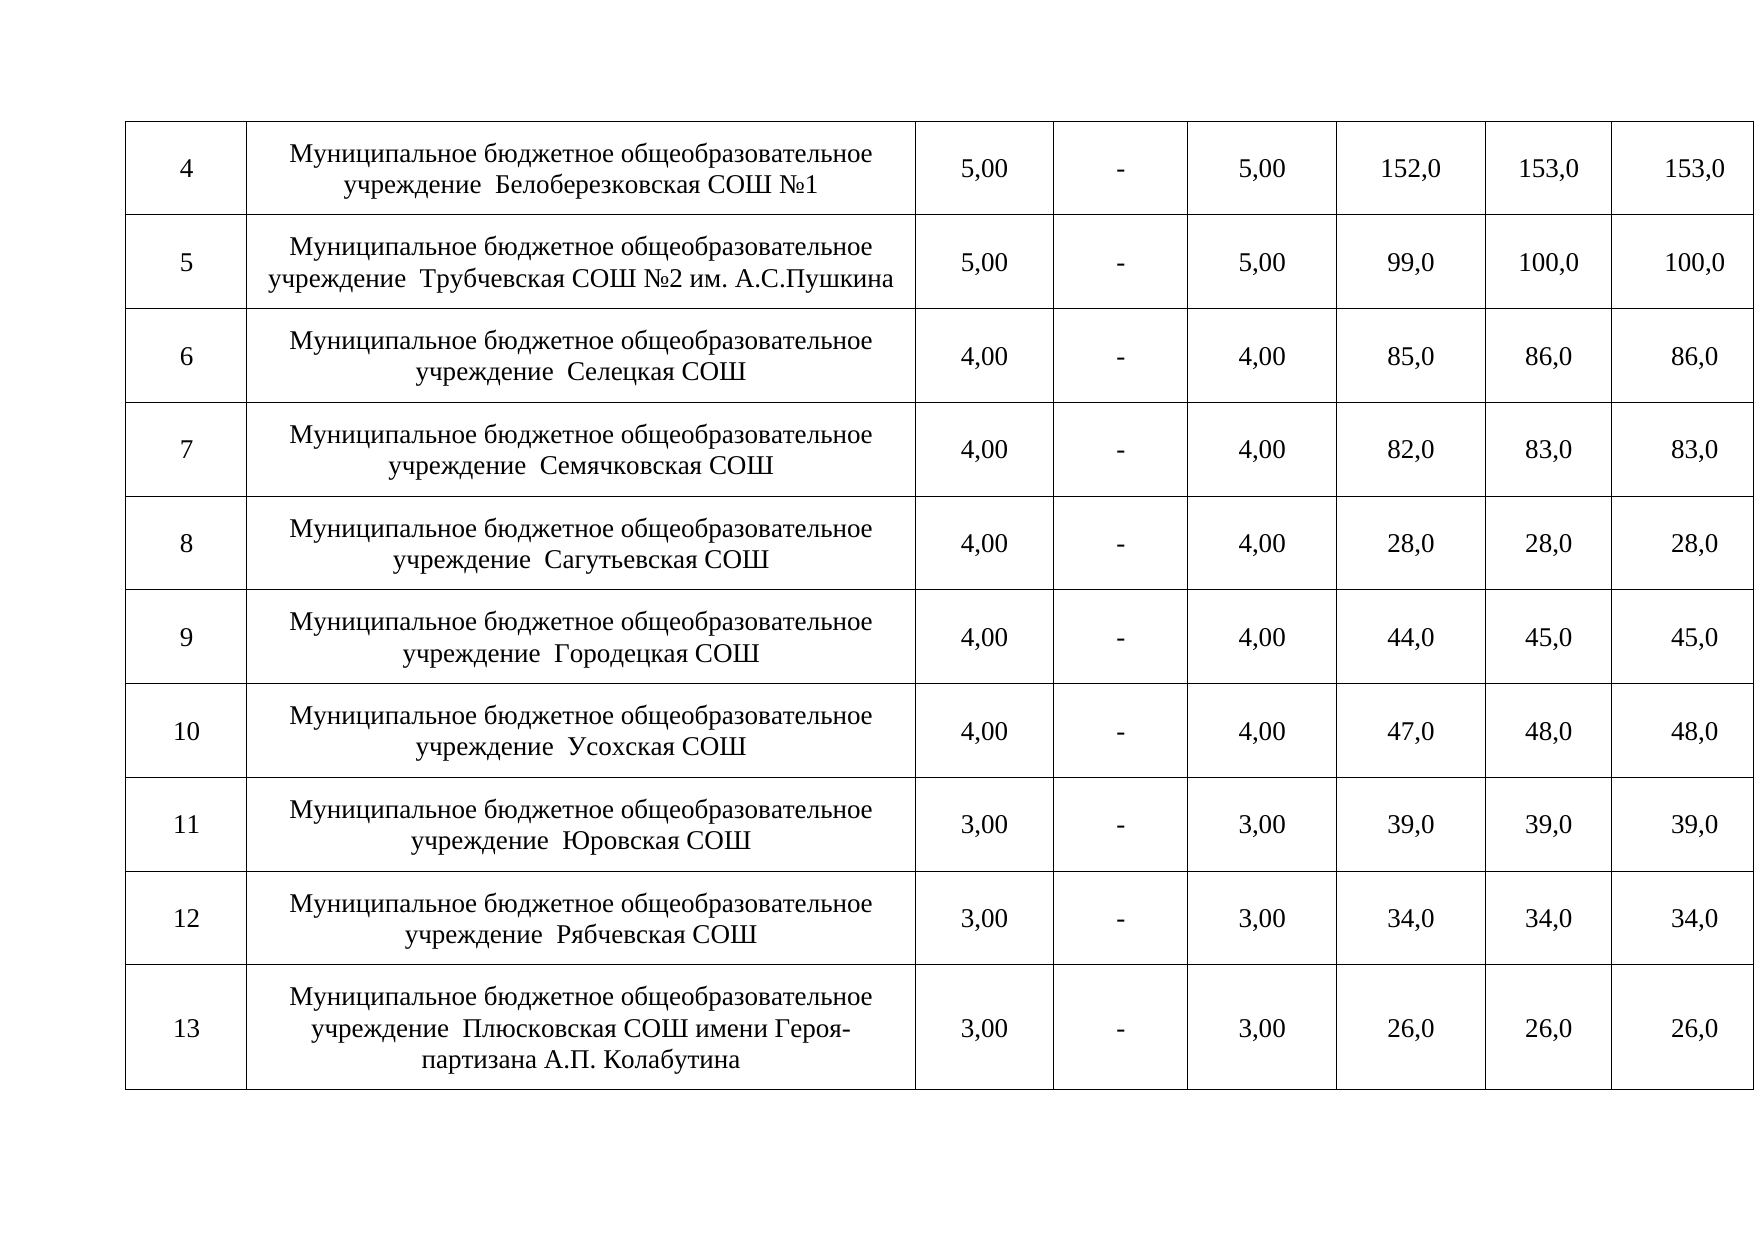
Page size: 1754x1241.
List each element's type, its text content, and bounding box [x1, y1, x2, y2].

table_cell 9 [126, 590, 246, 683]
table_cell 4,00 [1188, 590, 1336, 683]
table_cell 39,0 [1486, 778, 1611, 871]
table_cell 12 [126, 872, 246, 964]
table_cell 3,00 [916, 965, 1053, 1089]
table_cell 28,0 [1486, 497, 1611, 589]
table_cell 5,00 [916, 122, 1053, 214]
table_cell 34,0 [1337, 872, 1485, 964]
table_cell 99,0 [1337, 215, 1485, 308]
table_cell Муниципальное бюджетное общеобразовательное учреждение Рябчевская СОШ [247, 872, 915, 964]
table_cell 39,0 [1612, 778, 1753, 871]
table_cell - [1054, 778, 1187, 871]
table_cell 86,0 [1612, 309, 1753, 402]
table_cell 4,00 [1188, 684, 1336, 777]
table_cell 13 [126, 965, 246, 1089]
table_cell - [1054, 403, 1187, 496]
table_cell 34,0 [1486, 872, 1611, 964]
table_cell 10 [126, 684, 246, 777]
table_cell 26,0 [1486, 965, 1611, 1089]
table_cell - [1054, 215, 1187, 308]
table_cell Муниципальное бюджетное общеобразовательное учреждение Селецкая СОШ [247, 309, 915, 402]
table_cell 5,00 [1188, 122, 1336, 214]
table_cell Муниципальное бюджетное общеобразовательное учреждение Сагутьевская СОШ [247, 497, 915, 589]
table_cell 11 [126, 778, 246, 871]
table_cell Муниципальное бюджетное общеобразовательное учреждение Плюсковская СОШ имени Героя-партизана А.П. Колабутина [247, 965, 915, 1089]
table_cell - [1054, 309, 1187, 402]
table_cell 83,0 [1486, 403, 1611, 496]
table_cell 4,00 [1188, 497, 1336, 589]
table_cell 83,0 [1612, 403, 1753, 496]
table_cell 153,0 [1612, 122, 1753, 214]
table_cell Муниципальное бюджетное общеобразовательное учреждение Белоберезковская СОШ №1 [247, 122, 915, 214]
table_cell 3,00 [1188, 778, 1336, 871]
table_cell - [1054, 590, 1187, 683]
table_cell 28,0 [1337, 497, 1485, 589]
table_cell 4,00 [1188, 403, 1336, 496]
table_cell Муниципальное бюджетное общеобразовательное учреждение Семячковская СОШ [247, 403, 915, 496]
table_cell 86,0 [1486, 309, 1611, 402]
table_cell 82,0 [1337, 403, 1485, 496]
table_cell - [1054, 965, 1187, 1089]
table_cell 4,00 [916, 403, 1053, 496]
table_cell 3,00 [916, 872, 1053, 964]
table_cell - [1054, 122, 1187, 214]
table_cell 3,00 [916, 778, 1053, 871]
table_cell 3,00 [1188, 872, 1336, 964]
table_cell 100,0 [1486, 215, 1611, 308]
table_cell 47,0 [1337, 684, 1485, 777]
table_cell 85,0 [1337, 309, 1485, 402]
table_cell 7 [126, 403, 246, 496]
table_cell 4,00 [916, 684, 1053, 777]
table_cell 45,0 [1486, 590, 1611, 683]
table_cell 8 [126, 497, 246, 589]
table_cell 3,00 [1188, 965, 1336, 1089]
table_cell 5 [126, 215, 246, 308]
table_cell Муниципальное бюджетное общеобразовательное учреждение Юровская СОШ [247, 778, 915, 871]
table_cell 39,0 [1337, 778, 1485, 871]
table_cell 44,0 [1337, 590, 1485, 683]
table_cell 100,0 [1612, 215, 1753, 308]
table_cell Муниципальное бюджетное общеобразовательное учреждение Усохская СОШ [247, 684, 915, 777]
table_cell 26,0 [1612, 965, 1753, 1089]
table_cell 5,00 [916, 215, 1053, 308]
table_cell 28,0 [1612, 497, 1753, 589]
table_cell Муниципальное бюджетное общеобразовательное учреждение Городецкая СОШ [247, 590, 915, 683]
table_cell 6 [126, 309, 246, 402]
table_cell 48,0 [1612, 684, 1753, 777]
table_cell 152,0 [1337, 122, 1485, 214]
table_cell 153,0 [1486, 122, 1611, 214]
table_cell 26,0 [1337, 965, 1485, 1089]
table_cell 5,00 [1188, 215, 1336, 308]
table_cell 48,0 [1486, 684, 1611, 777]
table_cell 4,00 [916, 309, 1053, 402]
table_cell - [1054, 497, 1187, 589]
table_cell 45,0 [1612, 590, 1753, 683]
table_cell Муниципальное бюджетное общеобразовательное учреждение Трубчевская СОШ №2 им. А.С.Пушкина [247, 215, 915, 308]
table_cell 4 [126, 122, 246, 214]
table_cell 34,0 [1612, 872, 1753, 964]
table_cell 4,00 [916, 497, 1053, 589]
table_cell 4,00 [916, 590, 1053, 683]
table_cell - [1054, 872, 1187, 964]
table_cell - [1054, 684, 1187, 777]
table_cell 4,00 [1188, 309, 1336, 402]
